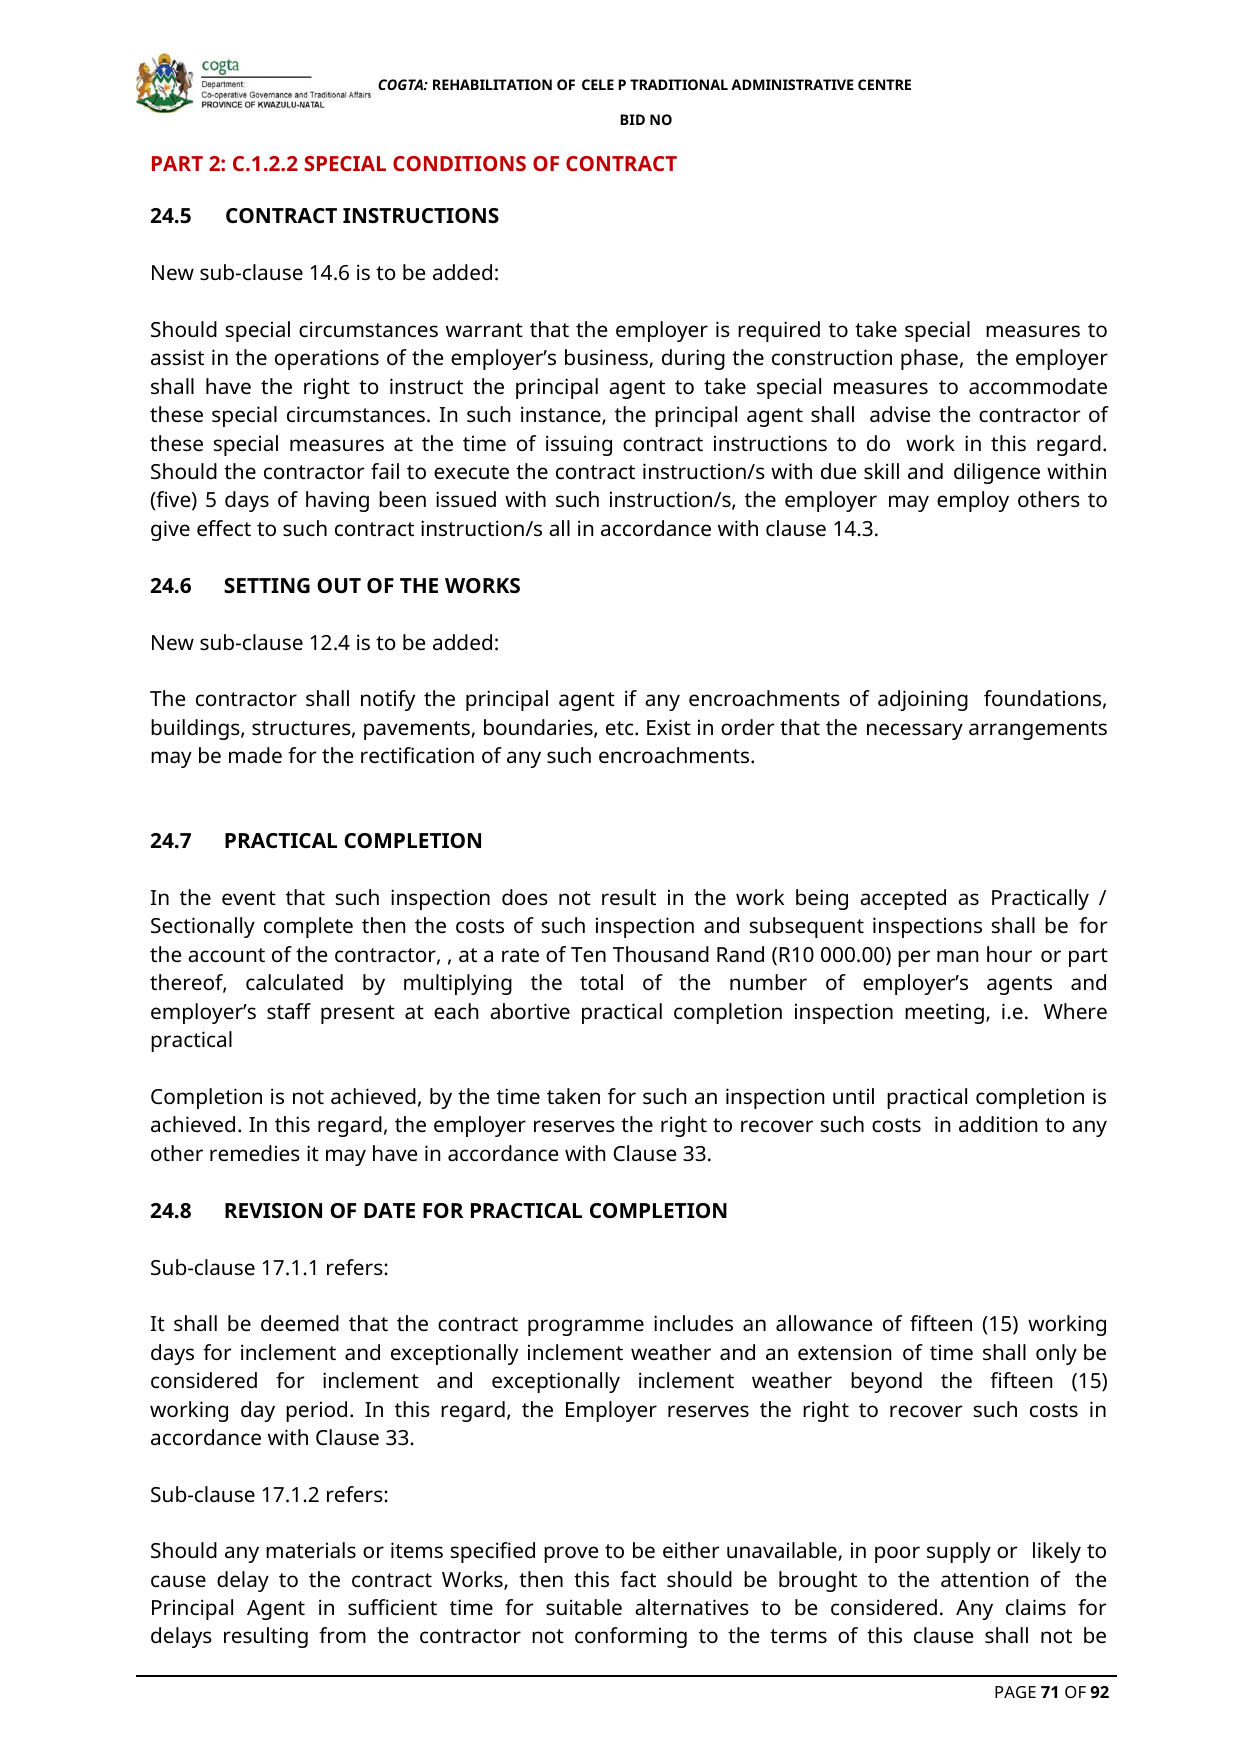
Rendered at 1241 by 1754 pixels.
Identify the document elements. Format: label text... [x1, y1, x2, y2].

subtitle PRACTICAL COMPLETION [150, 826, 1130, 854]
text Completion is not achieved, by the time taken for such an inspection until practical completion is achieved. In this regard, the employer reserves the right to recover such costs in addition to any other remedies it may have in accordance with Clause 33. [150, 1082, 1107, 1167]
text The contractor shall notify the principal agent if any encroachments of adjoining foundations, buildings, structures, pavements, boundaries, etc. Exist in order that the necessary arrangements may be made for the rectification of any such encroachments. [150, 684, 1108, 769]
subtitle SETTING OUT OF THE WORKS [150, 571, 1130, 599]
text It shall be deemed that the contract programme includes an allowance of fifteen (15) working days for inclement and exceptionally inclement weather and an extension of time shall only be considered for inclement and exceptionally inclement weather beyond the fifteen (15) working day period. In this regard, the Employer reserves the right to recover such costs in accordance with Clause 33. [150, 1309, 1108, 1452]
text New sub-clause 14.6 is to be added: [150, 258, 1130, 287]
subtitle REVISION OF DATE FOR PRACTICAL COMPLETION [150, 1196, 1130, 1224]
text Should special circumstances warrant that the employer is required to take special measures to assist in the operations of the employer’s business, during the construction phase, the employer shall have the right to instruct the principal agent to take special measures to accommodate these special circumstances. In such instance, the principal agent shall advise the contractor of these special measures at the time of issuing contract instructions to do work in this regard. Should the contractor fail to execute the contract instruction/s with due skill and diligence within (five) 5 days of having been issued with such instruction/s, the employer may employ others to give effect to such contract instruction/s all in accordance with clause 14.3. [150, 315, 1108, 542]
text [150, 1536, 1107, 1650]
picture [136, 52, 379, 118]
subtitle CONTRACT INSTRUCTIONS [150, 201, 1130, 230]
text Sub-clause 17.1.1 refers: [150, 1253, 1130, 1281]
text In the event that such inspection does not result in the work being accepted as Practically / Sectionally complete then the costs of such inspection and subsequent inspections shall be for the account of the contractor, , at a rate of Ten Thousand Rand (R10 000.00) per man hour or part thereof, calculated by multiplying the total of the number of employer’s agents and employer’s staff present at each abortive practical completion inspection meeting, i.e. Where practical [150, 883, 1108, 1054]
text New sub-clause 12.4 is to be added: [150, 628, 1130, 656]
text Sub-clause 17.1.2 refers: [150, 1480, 1130, 1508]
